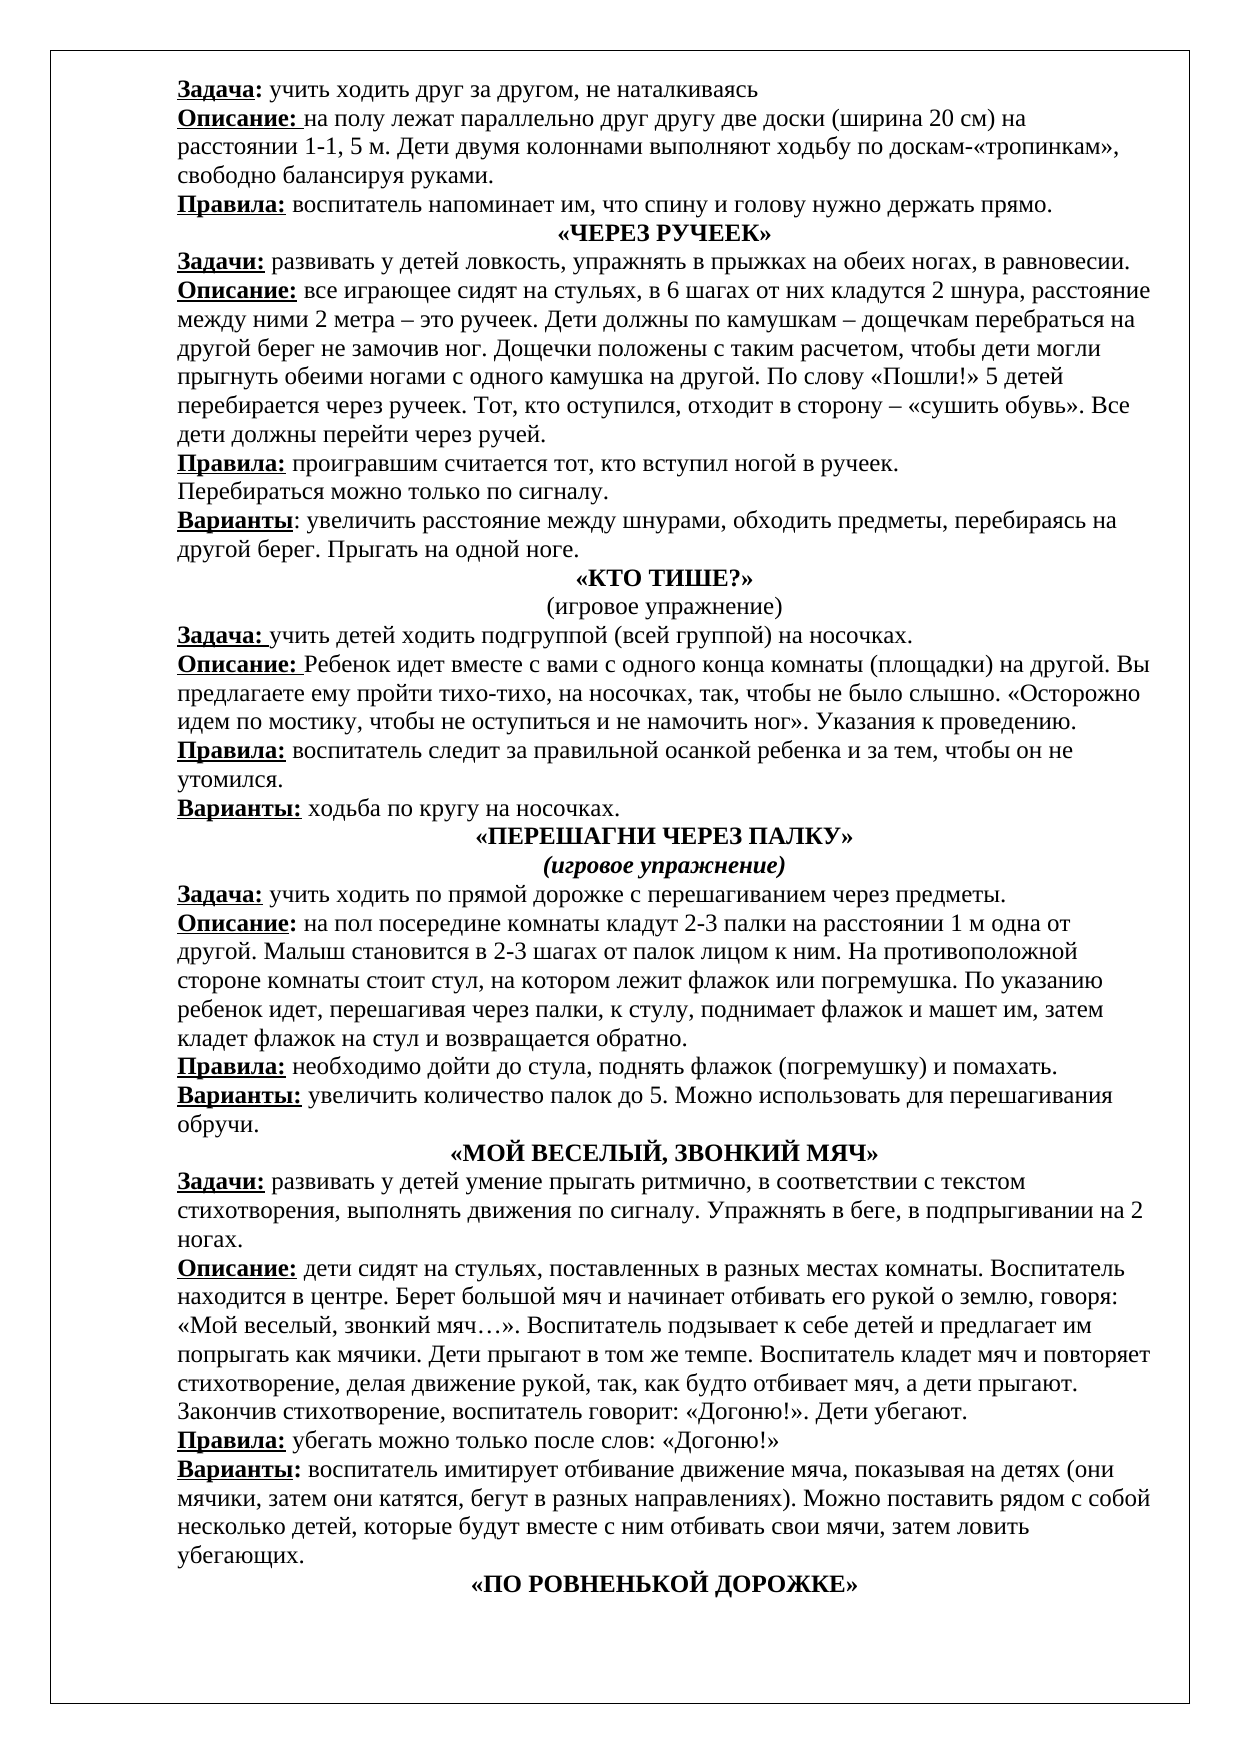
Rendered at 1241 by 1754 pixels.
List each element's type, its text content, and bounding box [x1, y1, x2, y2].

text «ЧЕРЕЗ РУЧЕЕК» [177, 218, 1152, 246]
text (игровое упражнение) [177, 850, 1152, 879]
text Правила: воспитатель следит за правильной осанкой ребенка и за тем, чтобы он не утомился. [177, 735, 1152, 793]
text Задачи: развивать у детей ловкость, упражнять в прыжках на обеих ногах, в равновесии. [177, 246, 1152, 275]
text Правила: убегать можно только после слов: «Догоню!» [177, 1425, 1152, 1454]
text «КТО ТИШЕ?» [177, 563, 1152, 591]
text Правила: необходимо дойти до стула, поднять флажок (погремушку) и помахать. [177, 1051, 1152, 1080]
text «МОЙ ВЕСЕЛЫЙ, ЗВОНКИЙ МЯЧ» [177, 1138, 1152, 1166]
text «ПЕРЕШАГНИ ЧЕРЕЗ ПАЛКУ» [177, 821, 1152, 850]
text Задача: учить детей ходить подгруппой (всей группой) на носочках. [177, 620, 1152, 649]
text (игровое упражнение) [177, 591, 1152, 620]
text Варианты: воспитатель имитирует отбивание движение мяча, показывая на детях (они мячики, затем они катятся, бегут в разных направлениях). Можно поставить рядом с собой несколько детей, которые будут вместе с ним отбивать свои мячи, затем ловить убегающих. [177, 1454, 1152, 1569]
text «ПО РОВНЕНЬКОЙ ДОРОЖКЕ» [177, 1569, 1152, 1598]
text Варианты: увеличить количество палок до 5. Можно использовать для перешагивания обручи. [177, 1080, 1152, 1138]
text Описание: дети сидят на стульях, поставленных в разных местах комнаты. Воспитатель находится в центре. Берет большой мяч и начинает отбивать его рукой о землю, говоря: «Мой веселый, звонкий мяч…». Воспитатель подзывает к себе детей и предлагает им попрыгать как мячики. Дети прыгают в том же темпе. Воспитатель кладет мяч и повторяет стихотворение, делая движение рукой, так, как будто отбивает мяч, а дети прыгают. Закончив стихотворение, воспитатель говорит: «Догоню!». Дети убегают. [177, 1253, 1152, 1425]
text Задачи: развивать у детей умение прыгать ритмично, в соответствии с текстом стихотворения, выполнять движения по сигналу. Упражнять в беге, в подпрыгивании на 2 ногах. [177, 1166, 1152, 1253]
text Варианты: увеличить расстояние между шнурами, обходить предметы, перебираясь на другой берег. Прыгать на одной ноге. [177, 505, 1152, 563]
text Задача: учить ходить по прямой дорожке с перешагиванием через предметы. [177, 879, 1152, 908]
text Перебираться можно только по сигналу. [177, 476, 1152, 505]
text Описание: на полу лежат параллельно друг другу две доски (ширина 20 см) на расстоянии 1-1, 5 м. Дети двумя колоннами выполняют ходьбу по доскам-«тропинкам», свободно балансируя руками. [177, 103, 1152, 189]
text Варианты: ходьба по кругу на носочках. [177, 793, 1152, 821]
text Задача: учить ходить друг за другом, не наталкиваясь [177, 74, 1152, 103]
text Описание: на пол посередине комнаты кладут 2-3 палки на расстоянии 1 м одна от другой. Малыш становится в 2-3 шагах от палок лицом к ним. На противоположной стороне комнаты стоит стул, на котором лежит флажок или погремушка. По указанию ребенок идет, перешагивая через палки, к стулу, поднимает флажок и машет им, затем кладет флажок на стул и возвращается обратно. [177, 908, 1152, 1051]
text Описание: все играющее сидят на стульях, в 6 шагах от них кладутся 2 шнура, расстояние между ними 2 метра – это ручеек. Дети должны по камушкам – дощечкам перебраться на другой берег не замочив ног. Дощечки положены с таким расчетом, чтобы дети могли прыгнуть обеими ногами с одного камушка на другой. По слову «Пошли!» 5 детей перебирается через ручеек. Тот, кто оступился, отходит в сторону – «сушить обувь». Все дети должны перейти через ручей. [177, 275, 1152, 448]
text Правила: проигравшим считается тот, кто вступил ногой в ручеек. [177, 448, 1152, 476]
text Описание: Ребенок идет вместе с вами с одного конца комнаты (площадки) на другой. Вы предлагаете ему пройти тихо-тихо, на носочках, так, чтобы не было слышно. «Осторожно идем по мостику, чтобы не оступиться и не намочить ног». Указания к проведению. [177, 649, 1152, 735]
text Правила: воспитатель напоминает им, что спину и голову нужно держать прямо. [177, 189, 1152, 218]
